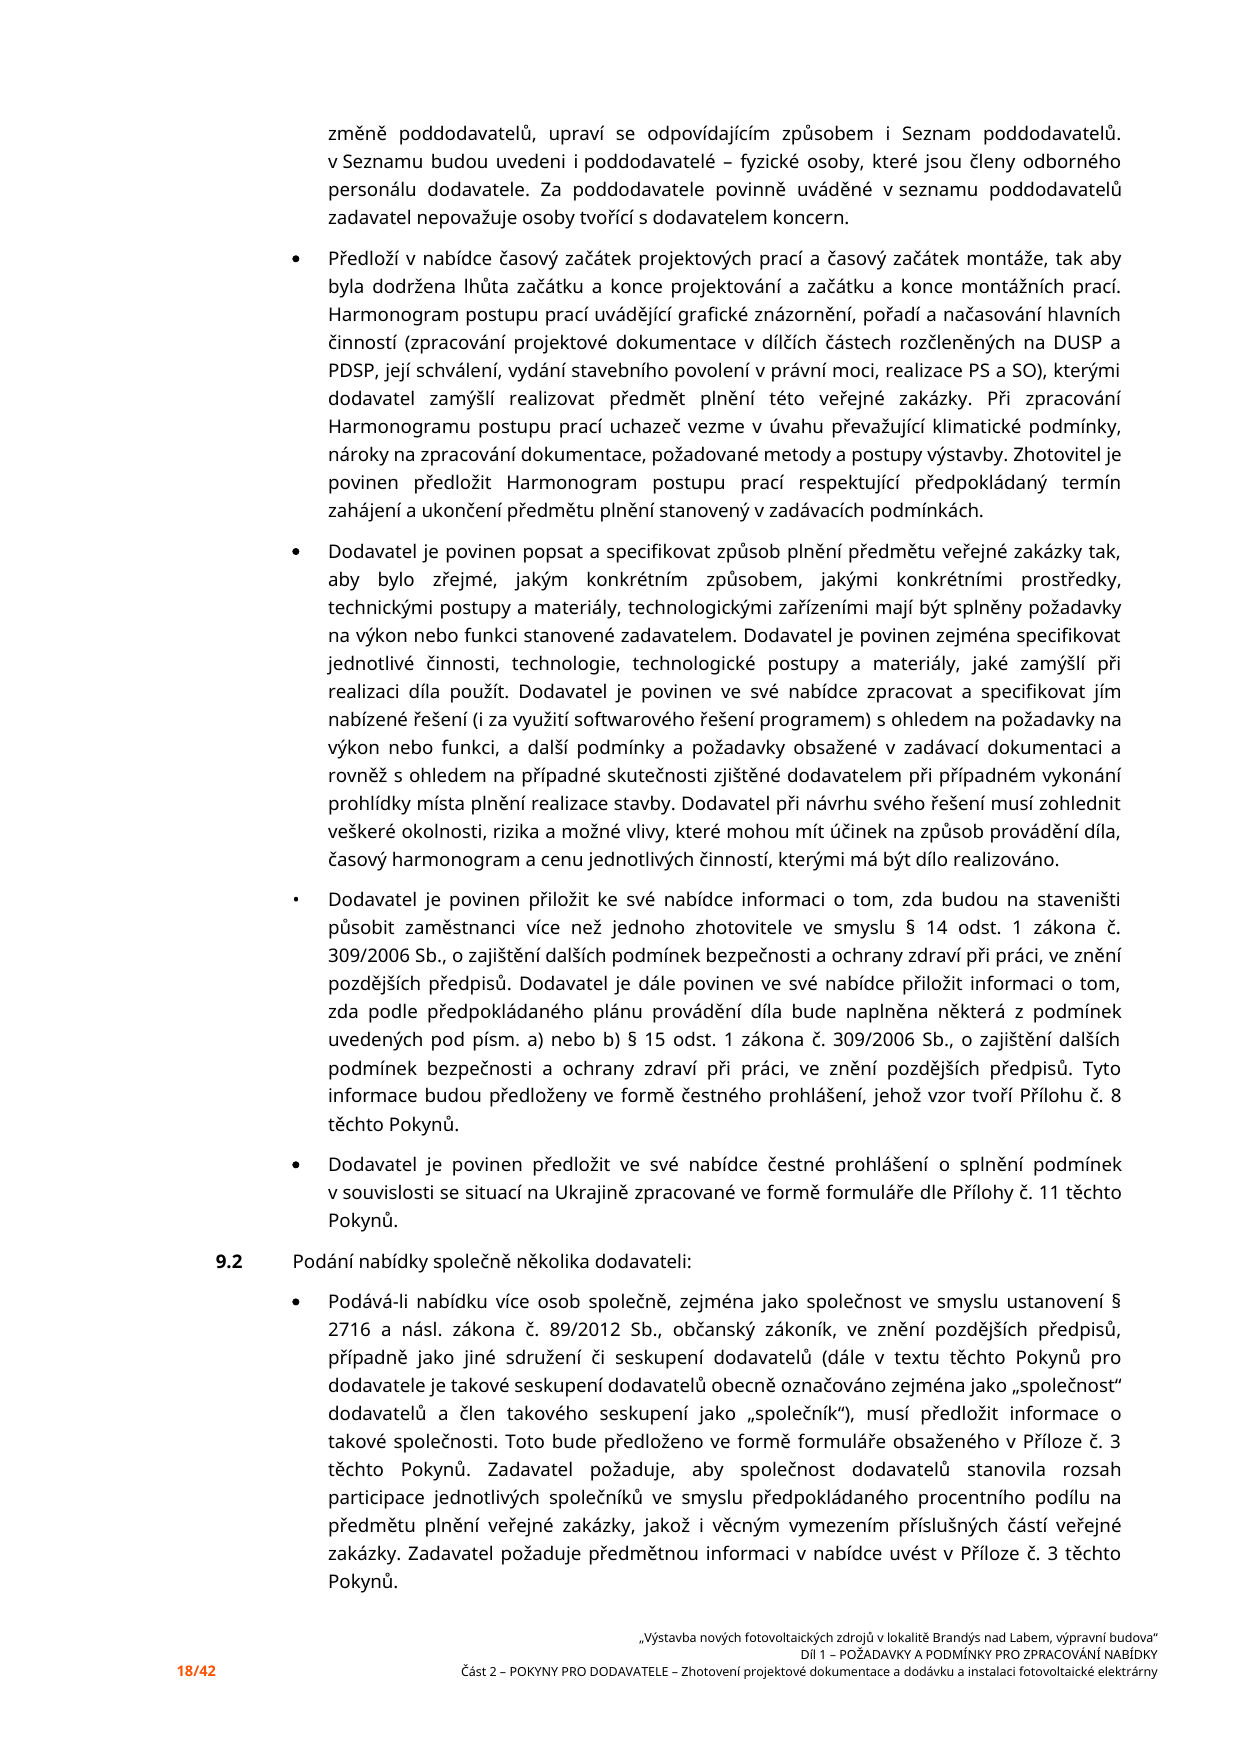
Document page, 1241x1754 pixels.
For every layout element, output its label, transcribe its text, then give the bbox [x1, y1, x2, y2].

text Předloží v nabídce časový začátek projektových prací a časový začátek montáže, tak aby byla dodržena lhůta začátku a konce projektování a začátku a konce montážních prací. Harmonogram postupu prací uvádějící grafické znázornění, pořadí a načasování hlavních činností (zpracování projektové dokumentace v dílčích částech rozčleněných na DUSP a PDSP, její schválení, vydání stavebního povolení v právní moci, realizace PS a SO), kterými dodavatel zamýšlí realizovat předmět plnění této veřejné zakázky. Při zpracování Harmonogramu postupu prací uchazeč vezme v úvahu převažující klimatické podmínky, nároky na zpracování dokumentace, požadované metody a postupy výstavby. Zhotovitel je povinen předložit Harmonogram postupu prací respektující předpokládaný termín zahájení a ukončení předmětu plnění stanovený v zadávacích podmínkách. [292, 245, 1122, 523]
text Podává-li nabídku více osob společně, zejména jako společnost ve smyslu ustanovení § 2716 a násl. zákona č. 89/2012 Sb., občanský zákoník, ve znění pozdějších předpisů, případně jako jiné sdružení či seskupení dodavatelů (dále v textu těchto Pokynů pro dodavatele je takové seskupení dodavatelů obecně označováno zejména jako „společnost“ dodavatelů a člen takového seskupení jako „společník“), musí předložit informace o takové společnosti. Toto bude předloženo ve formě formuláře obsaženého v Příloze č. 3 těchto Pokynů. Zadavatel požaduje, aby společnost dodavatelů stanovila rozsah participace jednotlivých společníků ve smyslu předpokládaného procentního podílu na předmětu plnění veřejné zakázky, jakož i věcným vymezením příslušných částí veřejné zakázky. Zadavatel požaduje předmětnou informaci v nabídce uvést v Příloze č. 3 těchto Pokynů. [292, 1288, 1122, 1594]
text Dodavatel je povinen popsat a specifikovat způsob plnění předmětu veřejné zakázky tak, aby bylo zřejmé, jakým konkrétním způsobem, jakými konkrétními prostředky, technickými postupy a materiály, technologickými zařízeními mají být splněny požadavky na výkon nebo funkci stanovené zadavatelem. Dodavatel je povinen zejména specifikovat jednotlivé činnosti, technologie, technologické postupy a materiály, jaké zamýšlí při realizaci díla použít. Dodavatel je povinen ve své nabídce zpracovat a specifikovat jím nabízené řešení (i za využití softwarového řešení programem) s ohledem na požadavky na výkon nebo funkci, a další podmínky a požadavky obsažené v zadávací dokumentaci a rovněž s ohledem na případné skutečnosti zjištěné dodavatelem při případném vykonání prohlídky místa plnění realizace stavby. Dodavatel při návrhu svého řešení musí zohlednit veškeré okolnosti, rizika a možné vlivy, které mohou mít účinek na způsob provádění díla, časový harmonogram a cenu jednotlivých činností, kterými má být dílo realizováno. [292, 538, 1122, 872]
text Dodavatel je povinen předložit ve své nabídce čestné prohlášení o splnění podmínek v souvislosti se situací na Ukrajině zpracované ve formě formuláře dle Přílohy č. 11 těchto Pokynů. [292, 1151, 1122, 1233]
list • Dodavatel je povinen přiložit ke své nabídce informaci o tom, zda budou na staveništi působit zaměstnanci více než jednoho zhotovitele ve smyslu § 14 odst. 1 zákona č. 309/2006 Sb., o zajištění dalších podmínek bezpečnosti a ochrany zdraví při práci, ve znění pozdějších předpisů. Dodavatel je dále povinen ve své nabídce přiložit informaci o tom, zda podle předpokládaného plánu provádění díla bude naplněna některá z podmínek uvedených pod písm. a) nebo b) § 15 odst. 1 zákona č. 309/2006 Sb., o zajištění dalších podmínek bezpečnosti a ochrany zdraví při práci, ve znění pozdějších předpisů. Tyto informace budou předloženy ve formě čestného prohlášení, jehož vzor tvoří Přílohu č. 8 těchto Pokynů. [292, 887, 1122, 1136]
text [292, 121, 1122, 230]
text Podání nabídky společně několika dodavateli: [216, 1248, 1122, 1273]
